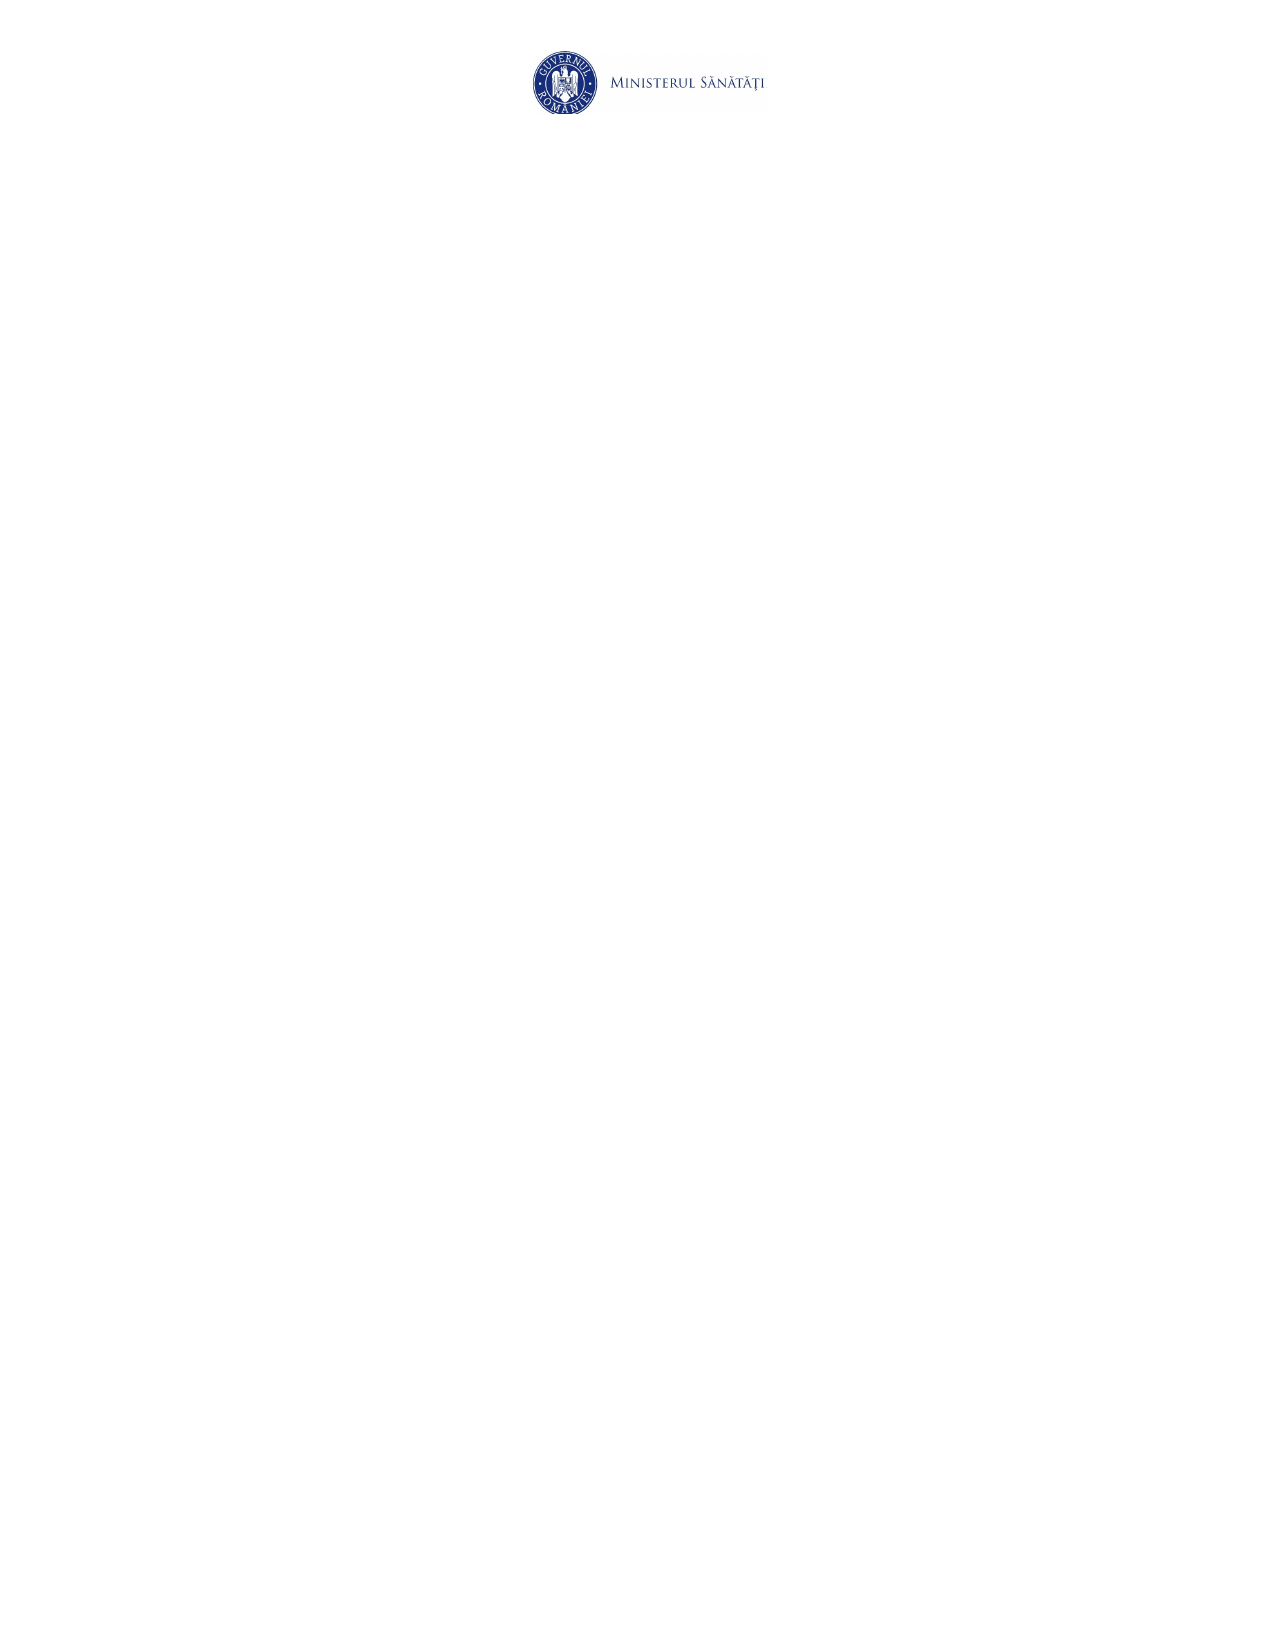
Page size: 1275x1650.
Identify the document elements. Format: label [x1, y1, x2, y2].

picture [532, 51, 767, 114]
